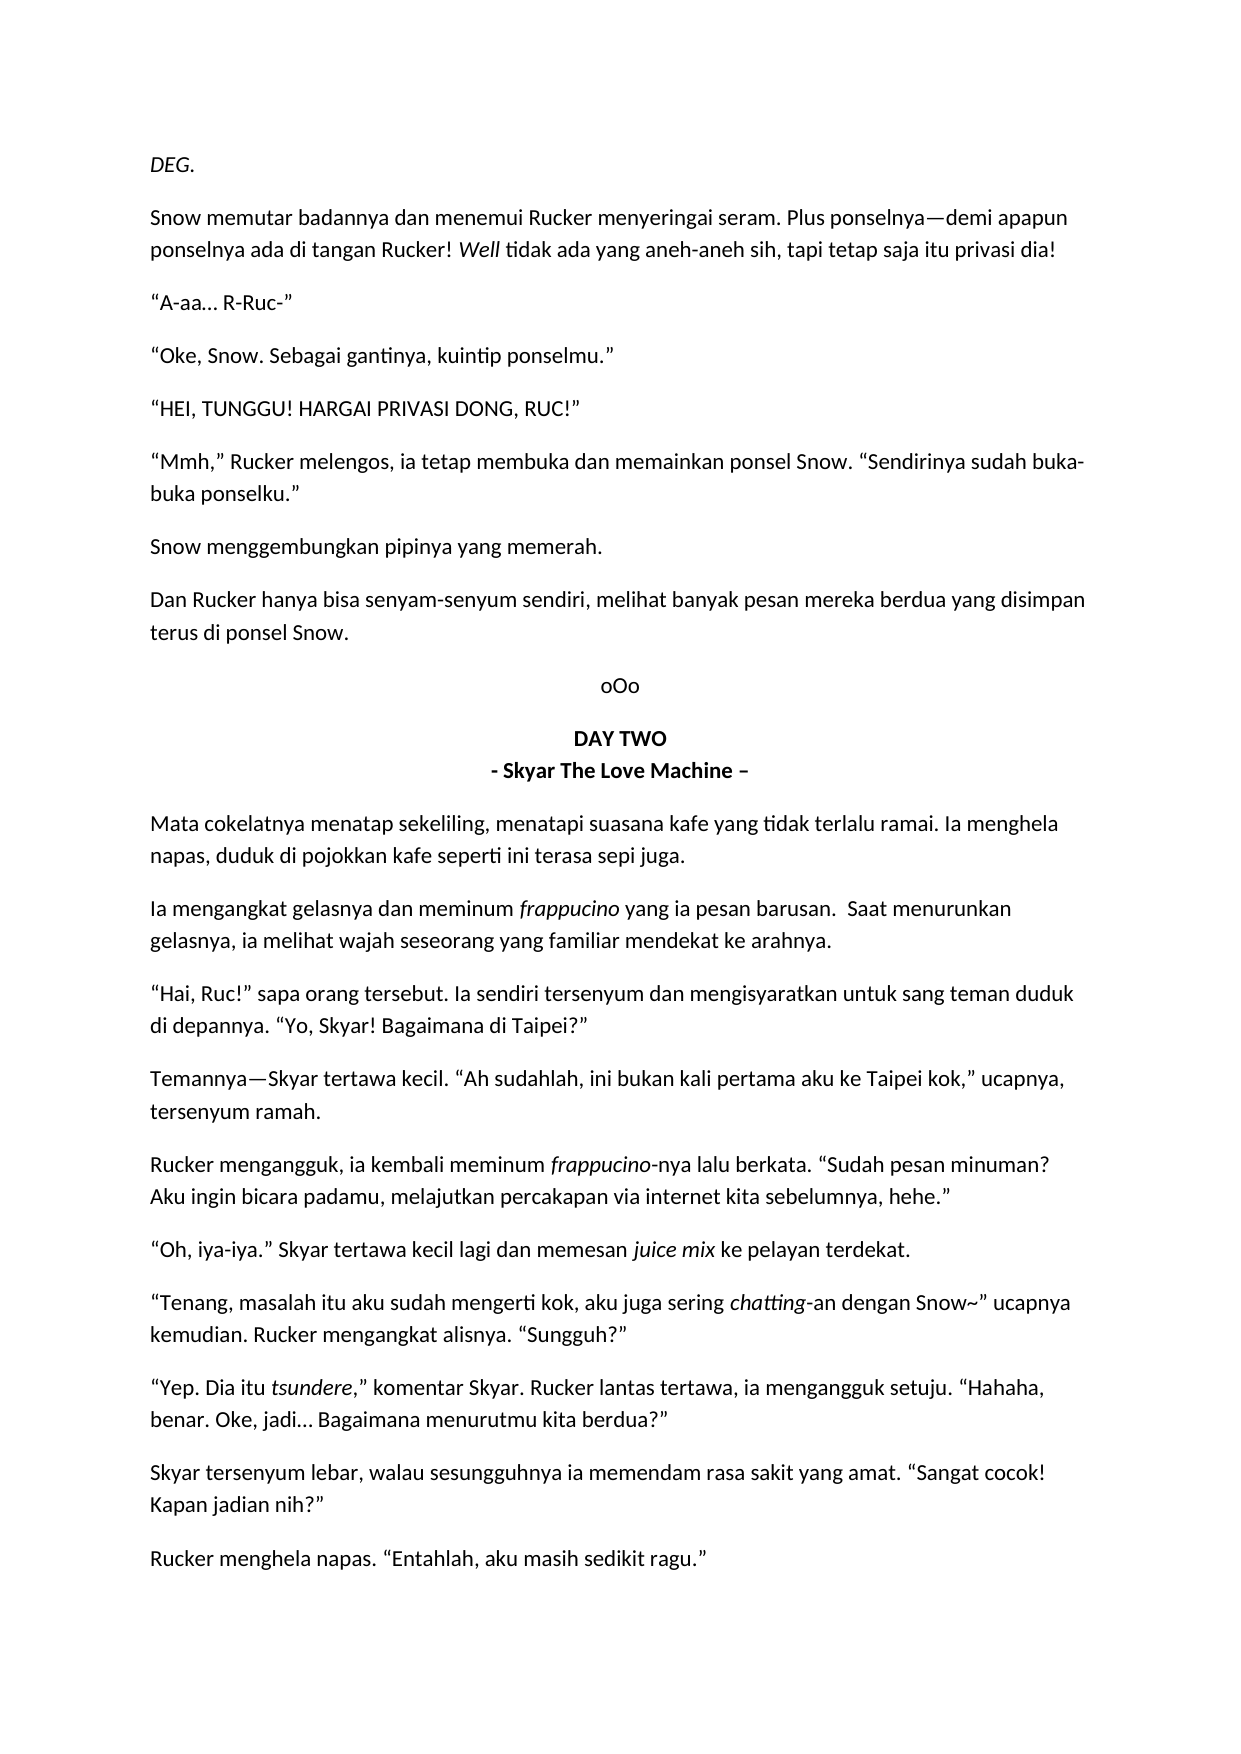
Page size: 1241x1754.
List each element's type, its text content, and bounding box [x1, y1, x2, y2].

text Dan Rucker hanya bisa senyam-senyum sendiri, melihat banyak pesan mereka berdua yang disimpan terus di ponsel Snow. [150, 586, 1090, 646]
text Rucker menghela napas. “Entahlah, aku masih sedikit ragu.” [150, 1544, 1090, 1572]
text Rucker mengangguk, ia kembali meminum frappucino-nya lalu berkata. “Sudah pesan minuman? Aku ingin bicara padamu, melajutkan percakapan via internet kita sebelumnya, hehe.” [150, 1150, 1090, 1210]
text DEG. [150, 150, 1090, 178]
text DAY TWO - Skyar The Love Machine – [150, 724, 1090, 784]
text “Oh, iya-iya.” Skyar tertawa kecil lagi dan memesan juice mix ke pelayan terdekat. [150, 1235, 1090, 1263]
text “A-aa… R-Ruc-” [150, 288, 1090, 316]
text “Hai, Ruc!” sapa orang tersebut. Ia sendiri tersenyum dan mengisyaratkan untuk sang teman duduk di depannya. “Yo, Skyar! Bagaimana di Taipei?” [150, 979, 1090, 1039]
text “Oke, Snow. Sebagai gantinya, kuintip ponselmu.” [150, 341, 1090, 369]
text “Yep. Dia itu tsundere,” komentar Skyar. Rucker lantas tertawa, ia mengangguk setuju. “Hahaha, benar. Oke, jadi… Bagaimana menurutmu kita berdua?” [150, 1373, 1090, 1433]
text Mata cokelatnya menatap sekeliling, menatapi suasana kafe yang tidak terlalu ramai. Ia menghela napas, duduk di pojokkan kafe seperti ini terasa sepi juga. [150, 809, 1090, 869]
text Snow memutar badannya dan menemui Rucker menyeringai seram. Plus ponselnya—demi apapun ponselnya ada di tangan Rucker! Well tidak ada yang aneh-aneh sih, tapi tetap saja itu privasi dia! [150, 203, 1090, 263]
text “Mmh,” Rucker melengos, ia tetap membuka dan memainkan ponsel Snow. “Sendirinya sudah buka-buka ponselku.” [150, 447, 1090, 507]
text Ia mengangkat gelasnya dan meminum frappucino yang ia pesan barusan. Saat menurunkan gelasnya, ia melihat wajah seseorang yang familiar mendekat ke arahnya. [150, 894, 1090, 954]
text “HEI, TUNGGU! HARGAI PRIVASI DONG, RUC!” [150, 394, 1090, 422]
text oOo [150, 671, 1090, 699]
text Temannya—Skyar tertawa kecil. “Ah sudahlah, ini bukan kali pertama aku ke Taipei kok,” ucapnya, tersenyum ramah. [150, 1064, 1090, 1125]
text Snow menggembungkan pipinya yang memerah. [150, 532, 1090, 561]
text “Tenang, masalah itu aku sudah mengerti kok, aku juga sering chatting-an dengan Snow~” ucapnya kemudian. Rucker mengangkat alisnya. “Sungguh?” [150, 1288, 1090, 1348]
text Skyar tersenyum lebar, walau sesungguhnya ia memendam rasa sakit yang amat. “Sangat cocok! Kapan jadian nih?” [150, 1458, 1090, 1519]
